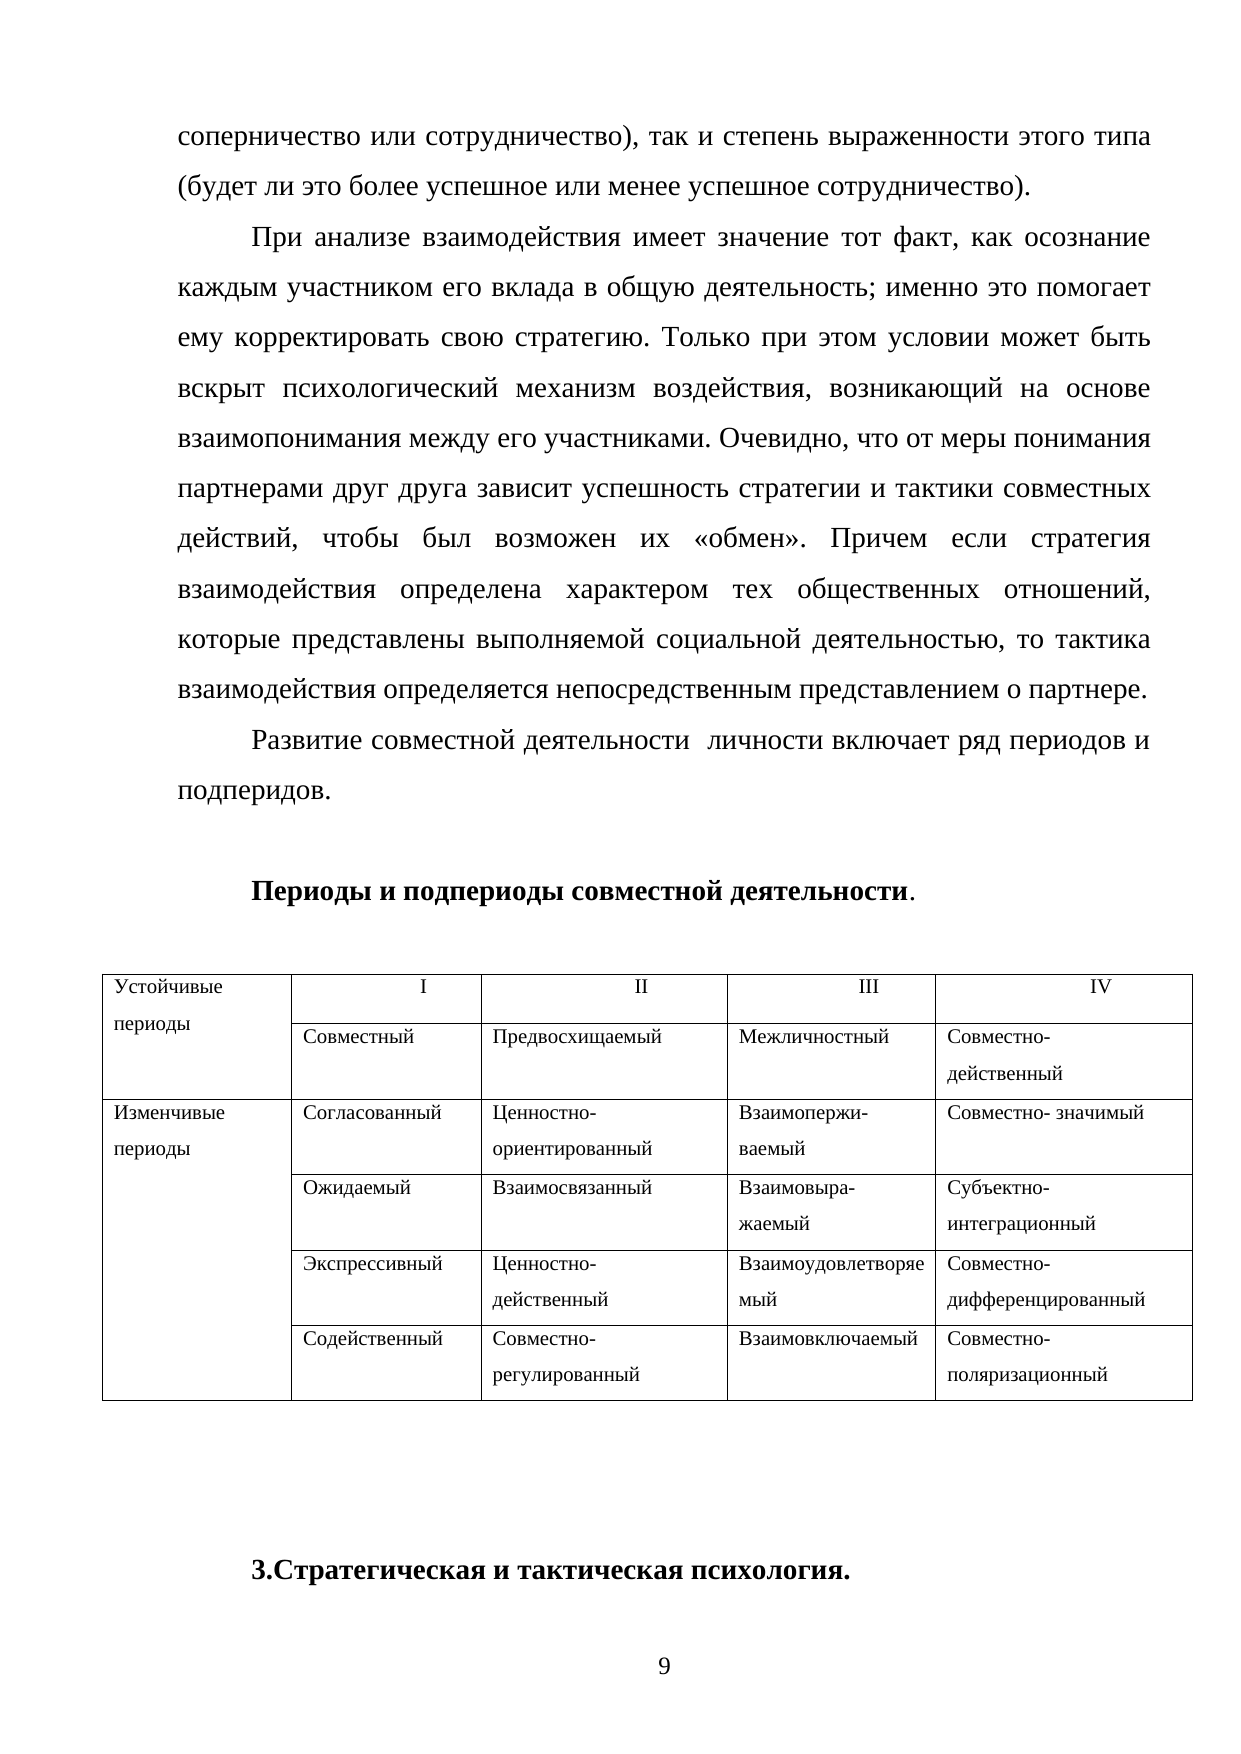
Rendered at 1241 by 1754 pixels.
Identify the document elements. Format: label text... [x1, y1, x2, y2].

table_cell Совместно- регулированный [482, 1326, 727, 1400]
table_cell Совместно- действенный [936, 1024, 1192, 1099]
table_cell Согласованный [292, 1100, 481, 1174]
table_cell Взаимовыра- жаемый [728, 1175, 935, 1249]
table_cell Изменчивые периоды [103, 1100, 291, 1400]
table_cell Предвосхищаемый [482, 1024, 727, 1099]
table_cell Ожидаемый [292, 1175, 481, 1249]
table_cell Совместно-поляризационный [936, 1326, 1192, 1400]
table_header Устойчивые периоды [103, 975, 291, 1099]
table_header II [482, 975, 727, 1023]
text Развитие совместной деятельности личности включает ряд периодов и подперидов. [177, 722, 1152, 806]
table_cell Взаимосвязанный [482, 1175, 727, 1249]
table_cell Взаимопержи- ваемый [728, 1100, 935, 1174]
table_cell Содейственный [292, 1326, 481, 1400]
table_header III [728, 975, 935, 1023]
table_cell Совместный [292, 1024, 481, 1099]
table_cell Совместно- значимый [936, 1100, 1192, 1174]
table_header IV [936, 975, 1192, 1023]
text 3.Стратегическая и тактическая психология. [177, 1552, 1152, 1586]
text Периоды и подпериоды совместной деятельности. [177, 873, 1152, 906]
table_cell Взаимоудовлетворяемый [728, 1251, 935, 1325]
table_cell Экспрессивный [292, 1251, 481, 1325]
table_cell Взаимовключаемый [728, 1326, 935, 1400]
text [177, 118, 1152, 202]
table_cell Ценностно- ориентированный [482, 1100, 727, 1174]
text При анализе взаимодействия имеет значение тот факт, как осознание каждым участником его вклада в общую деятельность; именно это помогает ему корректировать свою стратегию. Только при этом условии может быть вскрыт психологический механизм воздействия, возникающий на основе взаимопонимания между его участниками. Очевидно, что от меры понимания партнерами друг друга зависит успешность стратегии и тактики совместных действий, чтобы был возможен их «обмен». Причем если стратегия взаимодействия определена характером тех общественных отношений, которые представлены выполняемой социальной деятельностью, то тактика взаимодействия определяется непосредственным представлением о партнере. [177, 219, 1152, 705]
table_cell Совместно-дифференцированный [936, 1251, 1192, 1325]
table_header I [292, 975, 481, 1023]
table_cell Межличностный [728, 1024, 935, 1099]
table_cell Ценностно- действенный [482, 1251, 727, 1325]
table_cell Субъектно- интеграционный [936, 1175, 1192, 1249]
